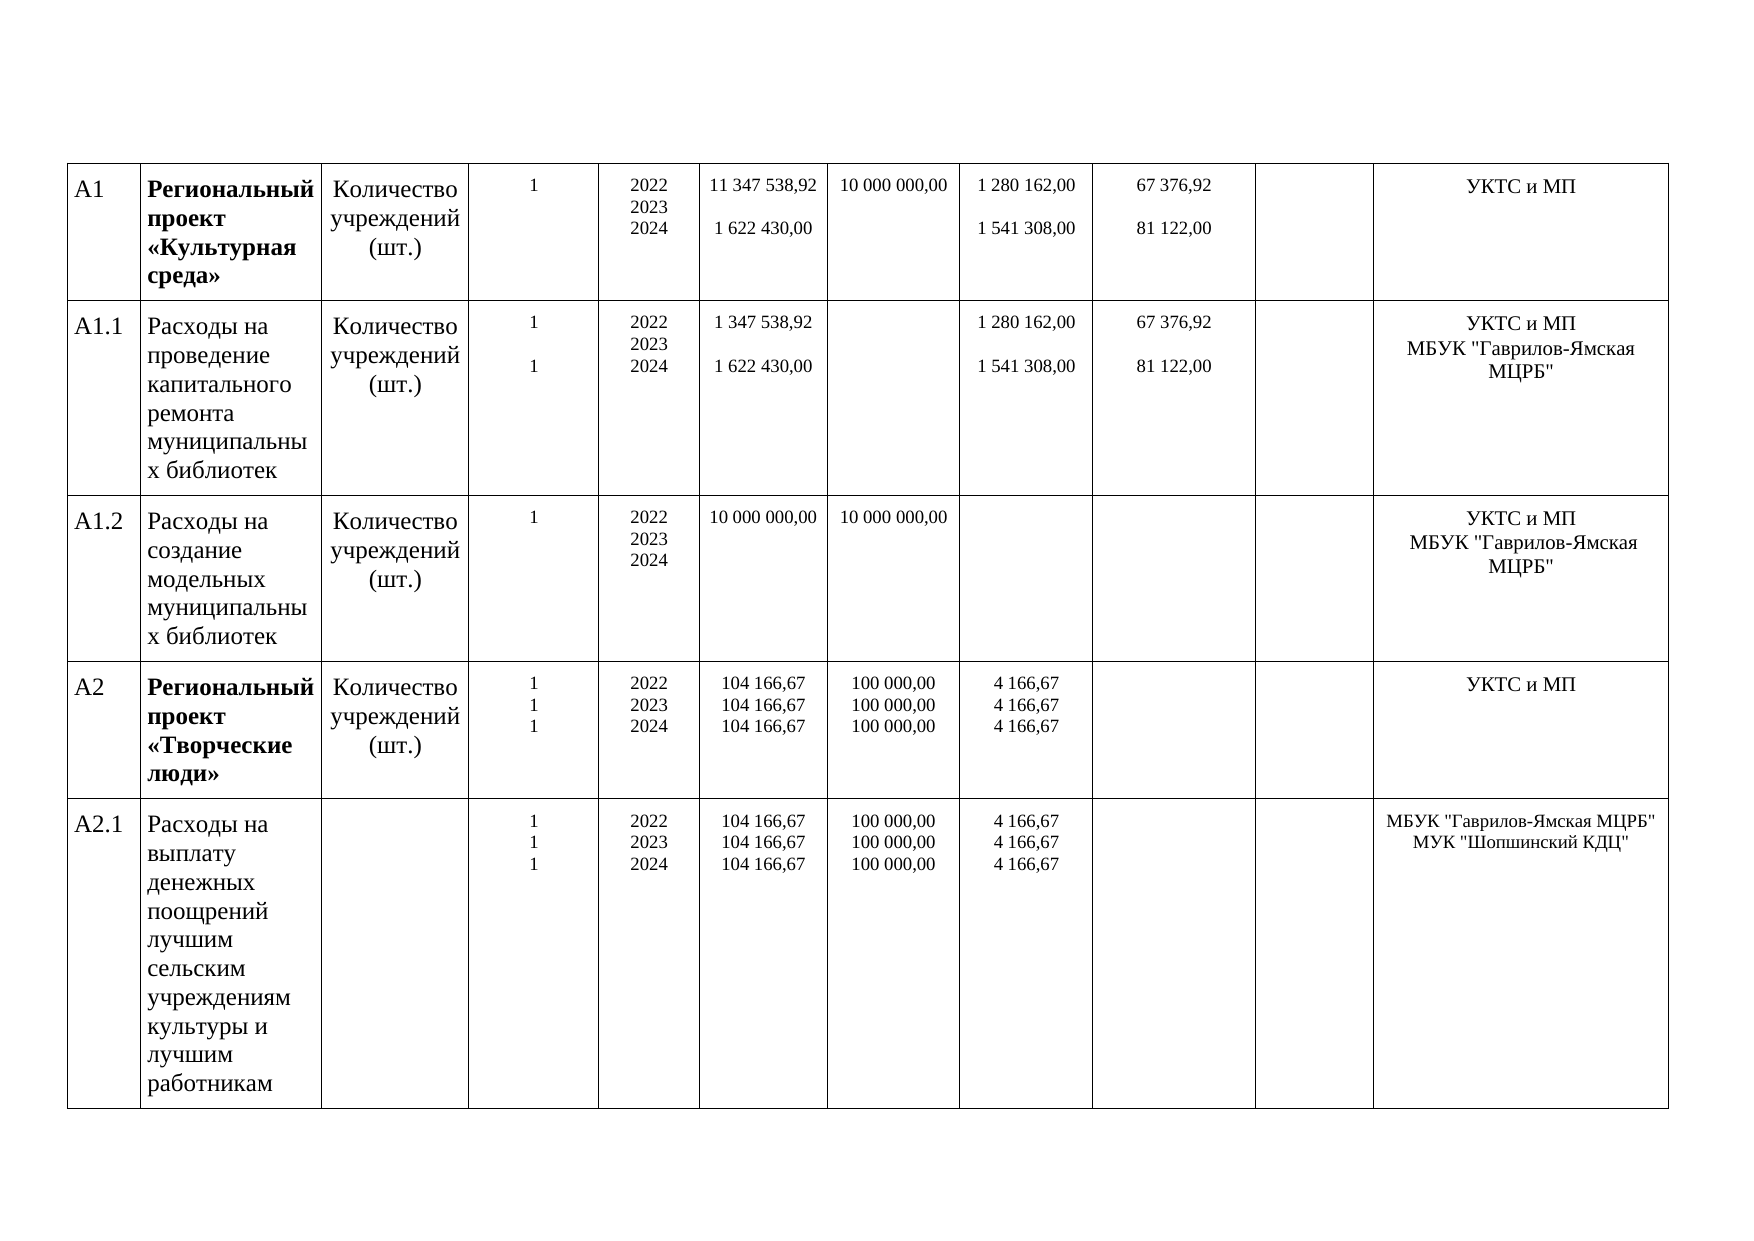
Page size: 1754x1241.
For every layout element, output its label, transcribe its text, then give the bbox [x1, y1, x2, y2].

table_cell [828, 799, 959, 1108]
table_cell [322, 799, 468, 1108]
table_cell 100 000,00 100 000,00 100 000,00 [828, 662, 959, 798]
table_cell А1.2 [68, 496, 140, 661]
table_cell Количество учреждений (шт.) [322, 496, 468, 661]
table_cell Количество учреждений (шт.) [322, 301, 468, 494]
table_cell 67 376,92 81 122,00 [1093, 301, 1255, 494]
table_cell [700, 799, 827, 1108]
table_cell Региональный проект «Творческие люди» [141, 662, 321, 798]
table_cell Расходы на проведение капитального ремонта муниципальных библиотек [141, 301, 321, 494]
table_cell 2022 2023 2024 [599, 662, 699, 798]
table_cell 1 280 162,00 1 541 308,00 [960, 164, 1092, 300]
table_cell 1 [469, 496, 598, 661]
table_cell Количество учреждений (шт.) [322, 164, 468, 300]
table_cell [1093, 662, 1255, 798]
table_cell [1374, 799, 1668, 1108]
table_cell А1.1 [68, 301, 140, 494]
table_cell 10 000 000,00 [828, 496, 959, 661]
table_cell [1256, 496, 1373, 661]
table_cell Региональный проект «Культурная среда» [141, 164, 321, 300]
table_cell [1256, 301, 1373, 494]
table_cell [1256, 662, 1373, 798]
table_cell 4 166,67 4 166,67 4 166,67 [960, 662, 1092, 798]
table_cell УКТС и МП МБУК "Гаврилов-Ямская МЦРБ" [1374, 301, 1668, 494]
table_cell УКТС и МП МБУК "Гаврилов-Ямская МЦРБ" [1374, 496, 1668, 661]
table_cell УКТС и МП [1374, 662, 1668, 798]
table_cell 10 000 000,00 [828, 164, 959, 300]
table_cell 1 1 1 [469, 662, 598, 798]
table_cell [828, 301, 959, 494]
table_cell 2022 2023 2024 [599, 799, 699, 1108]
table_cell 1 1 [469, 301, 598, 494]
table_cell [1256, 164, 1373, 300]
table_cell 2022 2023 2024 [599, 496, 699, 661]
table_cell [141, 799, 321, 1108]
table_cell 1 1 1 [469, 799, 598, 1108]
table_cell [960, 496, 1092, 661]
table_cell Количество учреждений (шт.) [322, 662, 468, 798]
table_cell А2.1 [68, 799, 140, 1108]
table_cell 104 166,67 104 166,67 104 166,67 [700, 662, 827, 798]
table_cell 67 376,92 81 122,00 [1093, 164, 1255, 300]
table_cell 2022 2023 2024 [599, 164, 699, 300]
table_cell 1 280 162,00 1 541 308,00 [960, 301, 1092, 494]
table_cell УКТС и МП [1374, 164, 1668, 300]
table_cell 11 347 538,92 1 622 430,00 [700, 164, 827, 300]
table_cell 10 000 000,00 [700, 496, 827, 661]
table_cell 1 [469, 164, 598, 300]
table_cell 1 347 538,92 1 622 430,00 [700, 301, 827, 494]
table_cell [960, 799, 1092, 1108]
table_cell А1 [68, 164, 140, 300]
table_cell 2022 2023 2024 [599, 301, 699, 494]
table_cell [1093, 496, 1255, 661]
table_cell А2 [68, 662, 140, 798]
table_cell [1093, 799, 1255, 1108]
table_cell [1256, 799, 1373, 1108]
table_cell Расходы на создание модельных муниципальных библиотек [141, 496, 321, 661]
